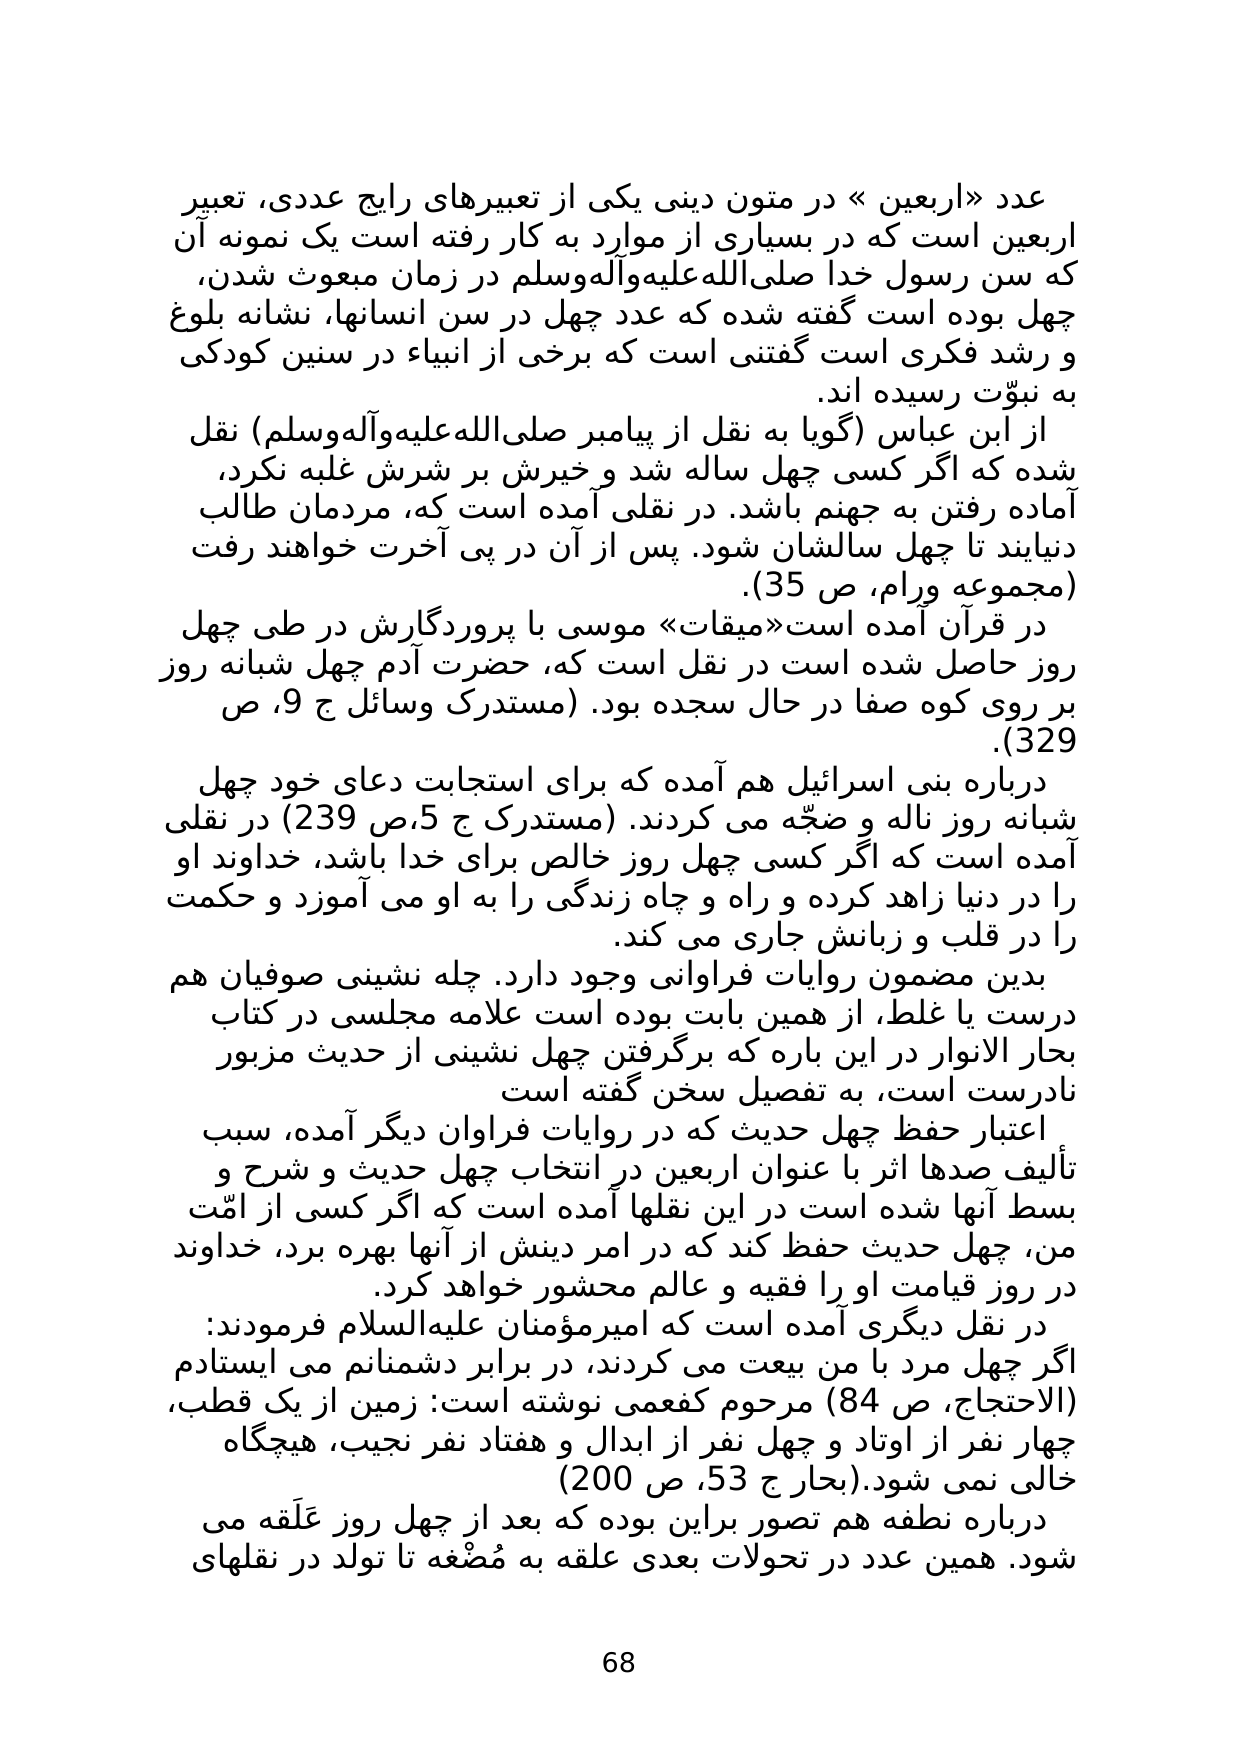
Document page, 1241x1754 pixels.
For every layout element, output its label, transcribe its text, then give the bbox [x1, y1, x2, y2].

text در نقل دیگری آمده است که امیرمؤمنان عليه‌السلام فرمودند: اگر چهل مرد با من بیعت می کردند، در برابر دشمنانم می ایستادم (الاحتجاج، ص 84) مرحوم کفعمی نوشته است: زمین از یک قطب، چهار نفر از اوتاد و چهل نفر از ابدال و هفتاد نفر نجیب، هیچگاه خالی نمی شود.(بحار ج 53، ص 200) [159, 1304, 1078, 1498]
text در قرآن آمده است«میقات» موسی با پروردگارش در طی چهل روز حاصل شده است در نقل است که، حضرت آدم چهل شبانه روز بر روی کوه صفا در حال سجده بود. (مستدرک وسائل ج 9، ص 329). [159, 604, 1078, 760]
text اعتبار حفظ چهل حدیث که در روایات فراوان دیگر آمده، سبب تألیف صدها اثر با عنوان اربعین در انتخاب چهل حدیث و شرح و بسط آنها شده است در این نقلها آمده است که اگر کسی از امّت من، چهل حدیث حفظ کند که در امر دینش از آنها بهره برد، خداوند در روز قیامت او را فقیه و عالم محشور خواهد کرد. [159, 1110, 1078, 1304]
text عدد «اربعین » در متون دینی یکی از تعبیرهای رایج عددی، تعبیر اربعین است که در بسیاری از موارد به کار رفته است یک نمونه آن که سن رسول خدا صلى‌الله‌عليه‌وآله‌وسلم در زمان مبعوث شدن، چهل بوده است گفته شده که عدد چهل در سن انسانها، نشانه بلوغ و رشد فکری است گفتنی است که برخی از انبیاء در سنین کودکی به نبوّت رسیده اند. [159, 177, 1078, 410]
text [159, 1498, 1078, 1576]
text بدین مضمون روایات فراوانی وجود دارد. چله نشینی صوفیان هم درست یا غلط، از همین بابت بوده است علامه مجلسی در کتاب بحار الانوار در این باره که برگرفتن چهل نشینی از حدیث مزبور نادرست است، به تفصیل سخن گفته است [159, 954, 1078, 1110]
text درباره بنی اسرائیل هم آمده که برای استجابت دعای خود چهل شبانه روز ناله و ضجّه می کردند. (مستدرک ج 5،ص 239) در نقلی آمده است که اگر کسی چهل روز خالص برای خدا باشد، خداوند او را در دنیا زاهد کرده و راه و چاه زندگی را به او می آموزد و حکمت را در قلب و زبانش جاری می کند. [159, 760, 1078, 954]
text از ابن عباس (گویا به نقل از پیامبر صلى‌الله‌عليه‌وآله‌وسلم) نقل شده که اگر کسی چهل ساله شد و خیرش بر شرش غلبه نکرد، آماده رفتن به جهنم باشد. در نقلی آمده است که، مردمان طالب دنیایند تا چهل سالشان شود. پس از آن در پی آخرت خواهند رفت (مجموعه ورام، ص 35). [159, 410, 1078, 604]
